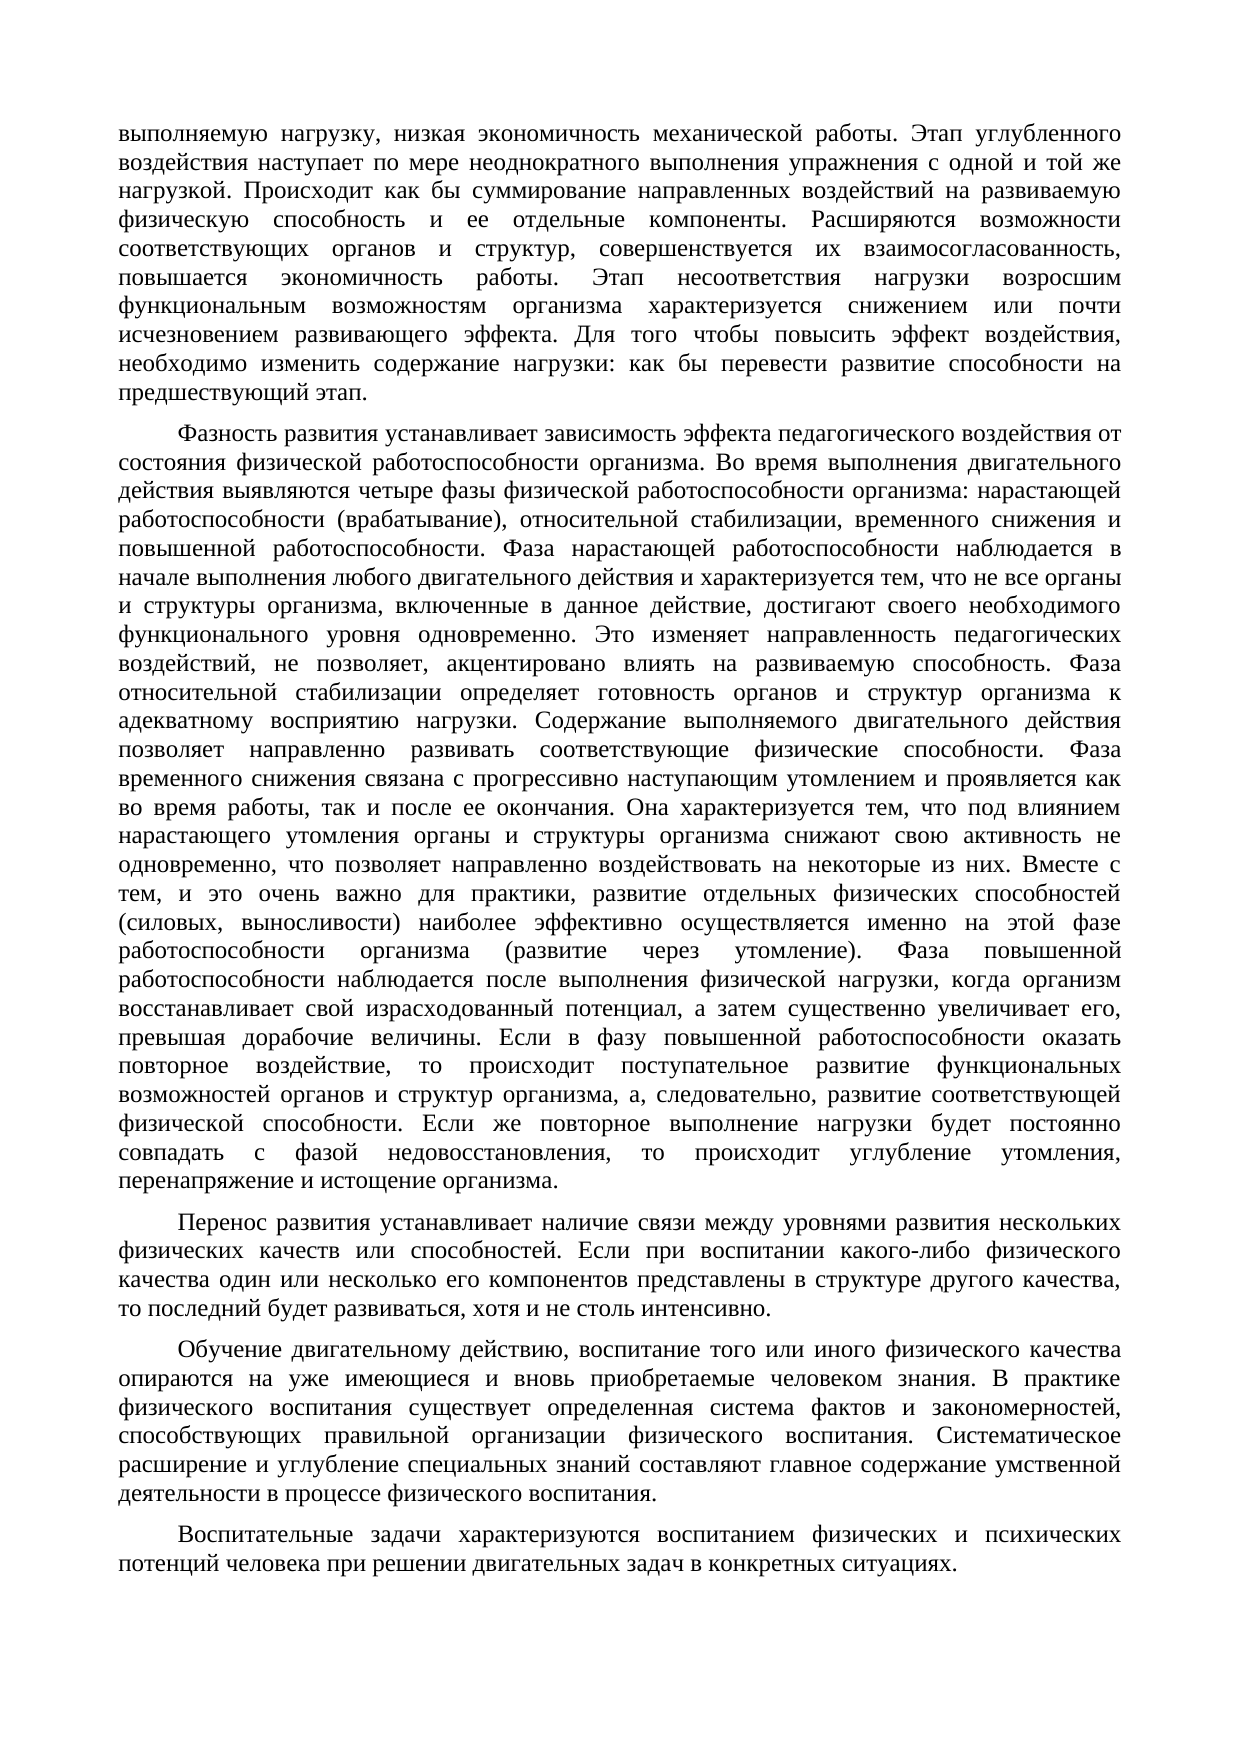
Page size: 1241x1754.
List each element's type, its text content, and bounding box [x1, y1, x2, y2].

text Перенос развития устанавливает наличие связи между уровнями развития нескольких физических качеств или способностей. Если при воспитании какого-либо физического качества один или несколько его компонентов представлены в структуре другого качества, то последний будет развиваться, хотя и не столь интенсивно. [118, 1207, 1122, 1322]
text Обучение двигательному действию, воспитание того или иного физического качества опираются на уже имеющиеся и вновь приобретаемые человеком знания. В практике физического воспитания существует определенная система фактов и закономерностей, способствующих правильной организации физического воспитания. Систематическое расширение и углубление специальных знаний составляют главное содержание умственной деятельности в процессе физического воспитания. [118, 1334, 1122, 1507]
text Фазность развития устанавливает зависимость эффекта педагогического воздействия от состояния физической работоспособности организма. Во время выполнения двигательного действия выявляются четыре фазы физической работоспособности организма: нарастающей работоспособности (врабатывание), относительной стабилизации, временного снижения и повышенной работоспособности. Фаза нарастающей работоспособности наблюдается в начале выполнения любого двигательного действия и характеризуется тем, что не все органы и структуры организма, включенные в данное действие, достигают своего необходимого функционального уровня одновременно. Это изменяет направленность педагогических воздействий, не позволяет, акцентировано влиять на развиваемую способность. Фаза относительной стабилизации определяет готовность органов и структур организма к адекватному восприятию нагрузки. Содержание выполняемого двигательного действия позволяет направленно развивать соответствующие физические способности. Фаза временного снижения связана с прогрессивно наступающим утомлением и проявляется как во время работы, так и после ее окончания. Она характеризуется тем, что под влиянием нарастающего утомления органы и структуры организма снижают свою активность не одновременно, что позволяет направленно воздействовать на некоторые из них. Вместе с тем, и это очень важно для практики, развитие отдельных физических способностей (силовых, выносливости) наиболее эффективно осуществляется именно на этой фазе работоспособности организма (развитие через утомление). Фаза повышенной работоспособности наблюдается после выполнения физической нагрузки, когда организм восстанавливает свой израсходованный потенциал, а затем существенно увеличивает его, превышая дорабочие величины. Если в фазу повышенной работоспособности оказать повторное воздействие, то происходит поступательное развитие функциональных возможностей органов и структур организма, а, следовательно, развитие соответствующей физической способности. Если же повторное выполнение нагрузки будет постоянно совпадать с фазой недовосстановления, то происходит углубление утомления, перенапряжение и истощение организма. [118, 418, 1122, 1194]
text Воспитательные задачи характеризуются воспитанием физических и психических потенций человека при решении двигательных задач в конкретных ситуациях. [118, 1519, 1122, 1577]
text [118, 118, 1122, 406]
